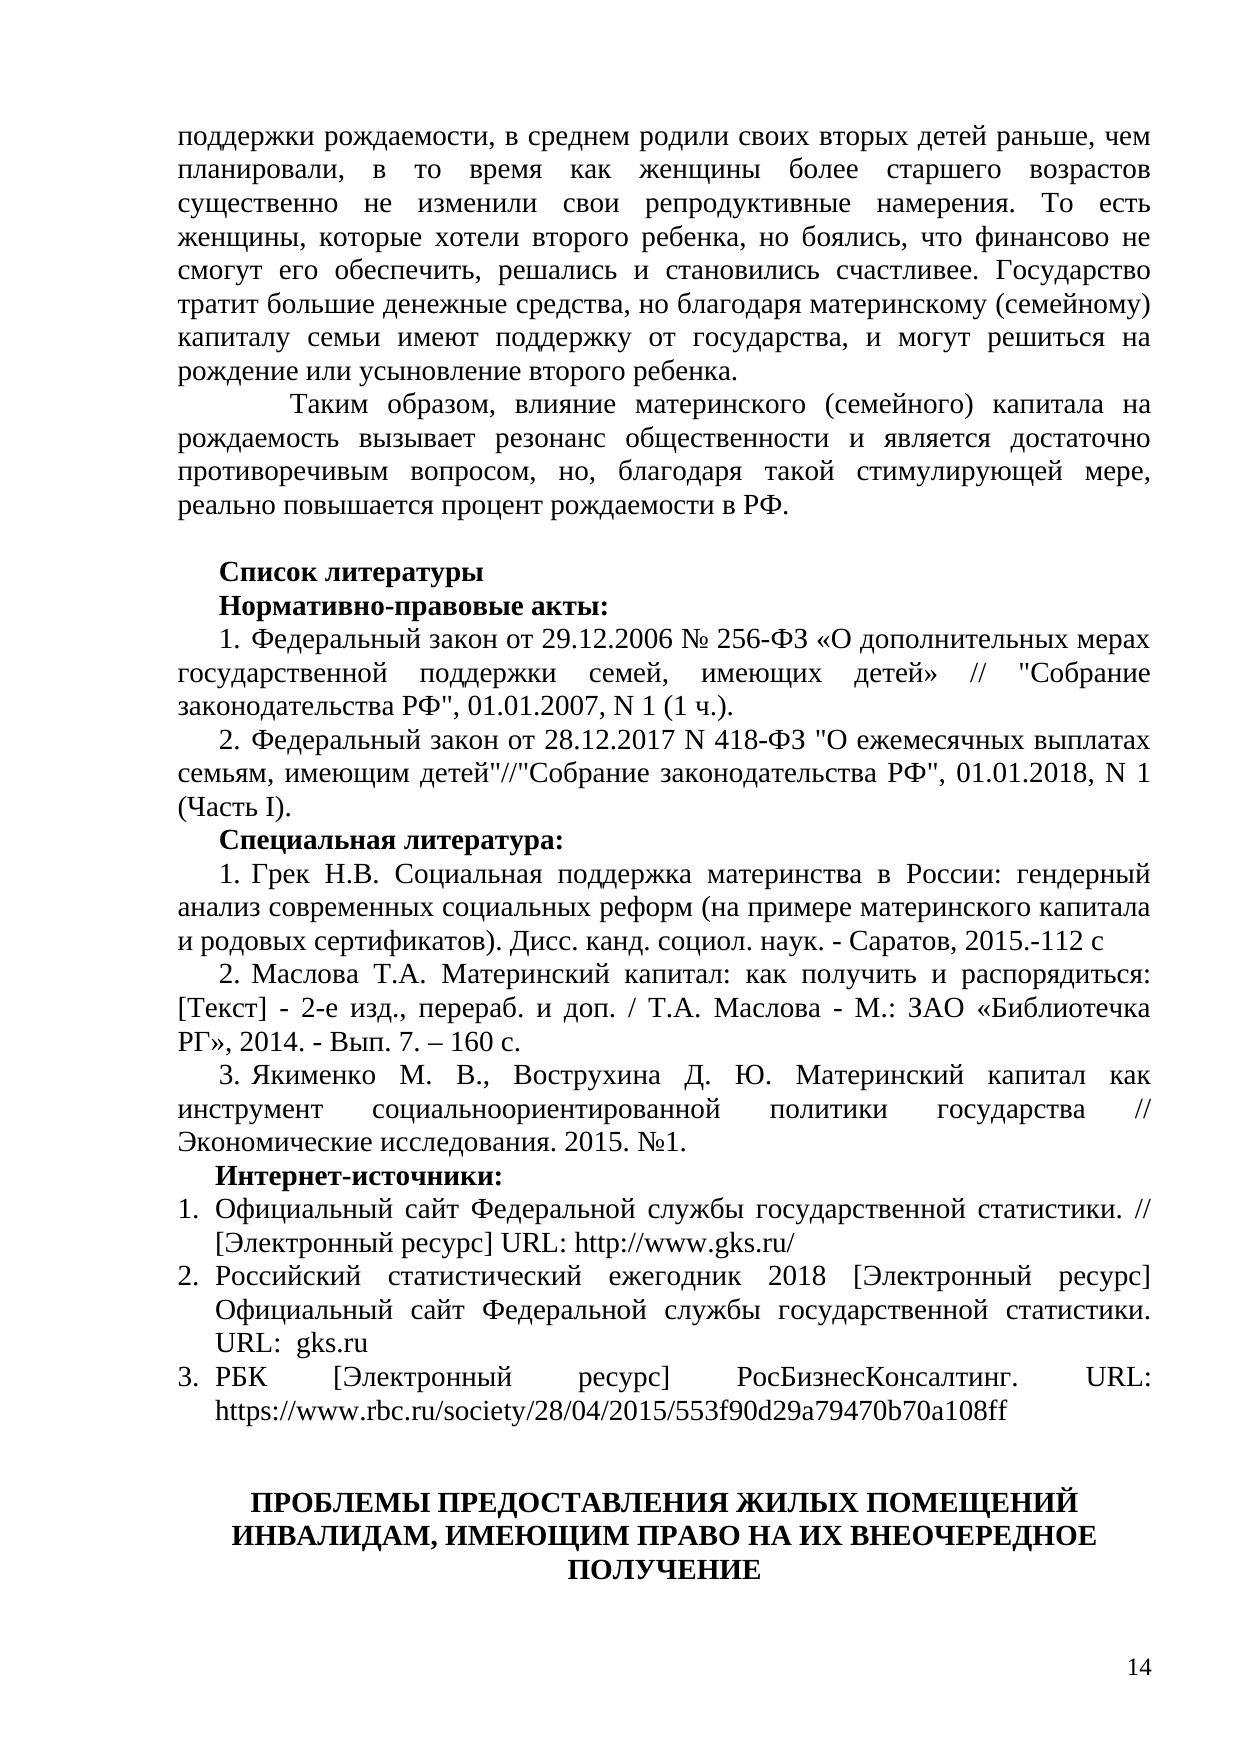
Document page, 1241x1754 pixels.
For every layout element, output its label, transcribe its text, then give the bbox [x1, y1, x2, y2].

subtitle Маслова Т.А. Материнский капитал: как получить и распорядиться: [Текст] - 2-е изд., перераб. и доп. / Т.А. Маслова - М.: ЗАО «Библиотечка РГ», 2014. - Вып. 7. – 160 с. [177, 957, 1152, 1057]
subtitle Российский статистический ежегодник 2018 [Электронный ресурс] Официальный сайт Федеральной службы государственной статистики. URL: gks.ru [177, 1258, 1152, 1359]
list Федеральный закон от 28.12.2017 N 418-ФЗ "О ежемесячных выплатах семьям, имеющим детей"//"Собрание законодательства РФ", 01.01.2018, N 1 (Часть I). [177, 722, 1152, 822]
text Таким образом, влияние материнского (семейного) капитала на рождаемость вызывает резонанс общественности и является достаточно противоречивым вопросом, но, благодаря такой стимулирующей мере, реально повышается процент рождаемости в РФ. [177, 386, 1152, 521]
text Список литературы [177, 554, 1152, 588]
subtitle ПРОБЛЕМЫ ПРЕДОСТАВЛЕНИЯ ЖИЛЫХ ПОМЕЩЕНИЙ ИНВАЛИДАМ, ИМЕЮЩИМ ПРАВО НА ИХ ВНЕОЧЕРЕДНОЕ ПОЛУЧЕНИЕ [177, 1485, 1152, 1585]
list Специальная литература: [218, 822, 1152, 856]
subtitle РБК [Электронный ресурс] РосБизнесКонсалтинг. URL: https://www.rbc.ru/society/28/04/2015/553f90d29a79470b70a108ff [177, 1359, 1152, 1426]
subtitle Официальный сайт Федеральной службы государственной статистики. // [Электронный ресурс] URL: http://www.gks.ru/ [177, 1191, 1152, 1258]
subtitle Грек Н.В. Социальная поддержка материнства в России: гендерный анализ современных социальных реформ (на примере материнского капитала и родовых сертификатов). Дисс. канд. социол. наук. - Саратов, 2015.-112 с [177, 856, 1152, 957]
subtitle Якименко М. В., Вострухина Д. Ю. Материнский капитал как инструмент социальноориентированной политики государства // Экономические исследования. 2015. №1. [177, 1057, 1152, 1158]
text Нормативно-правовые акты: [177, 588, 1152, 621]
list Федеральный закон от 29.12.2006 № 256-ФЗ «О дополнительных мерах государственной поддержки семей, имеющих детей» // "Собрание законодательства РФ", 01.01.2007, N 1 (1 ч.). [177, 621, 1152, 722]
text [177, 118, 1152, 386]
text Интернет-источники: [215, 1158, 1152, 1191]
